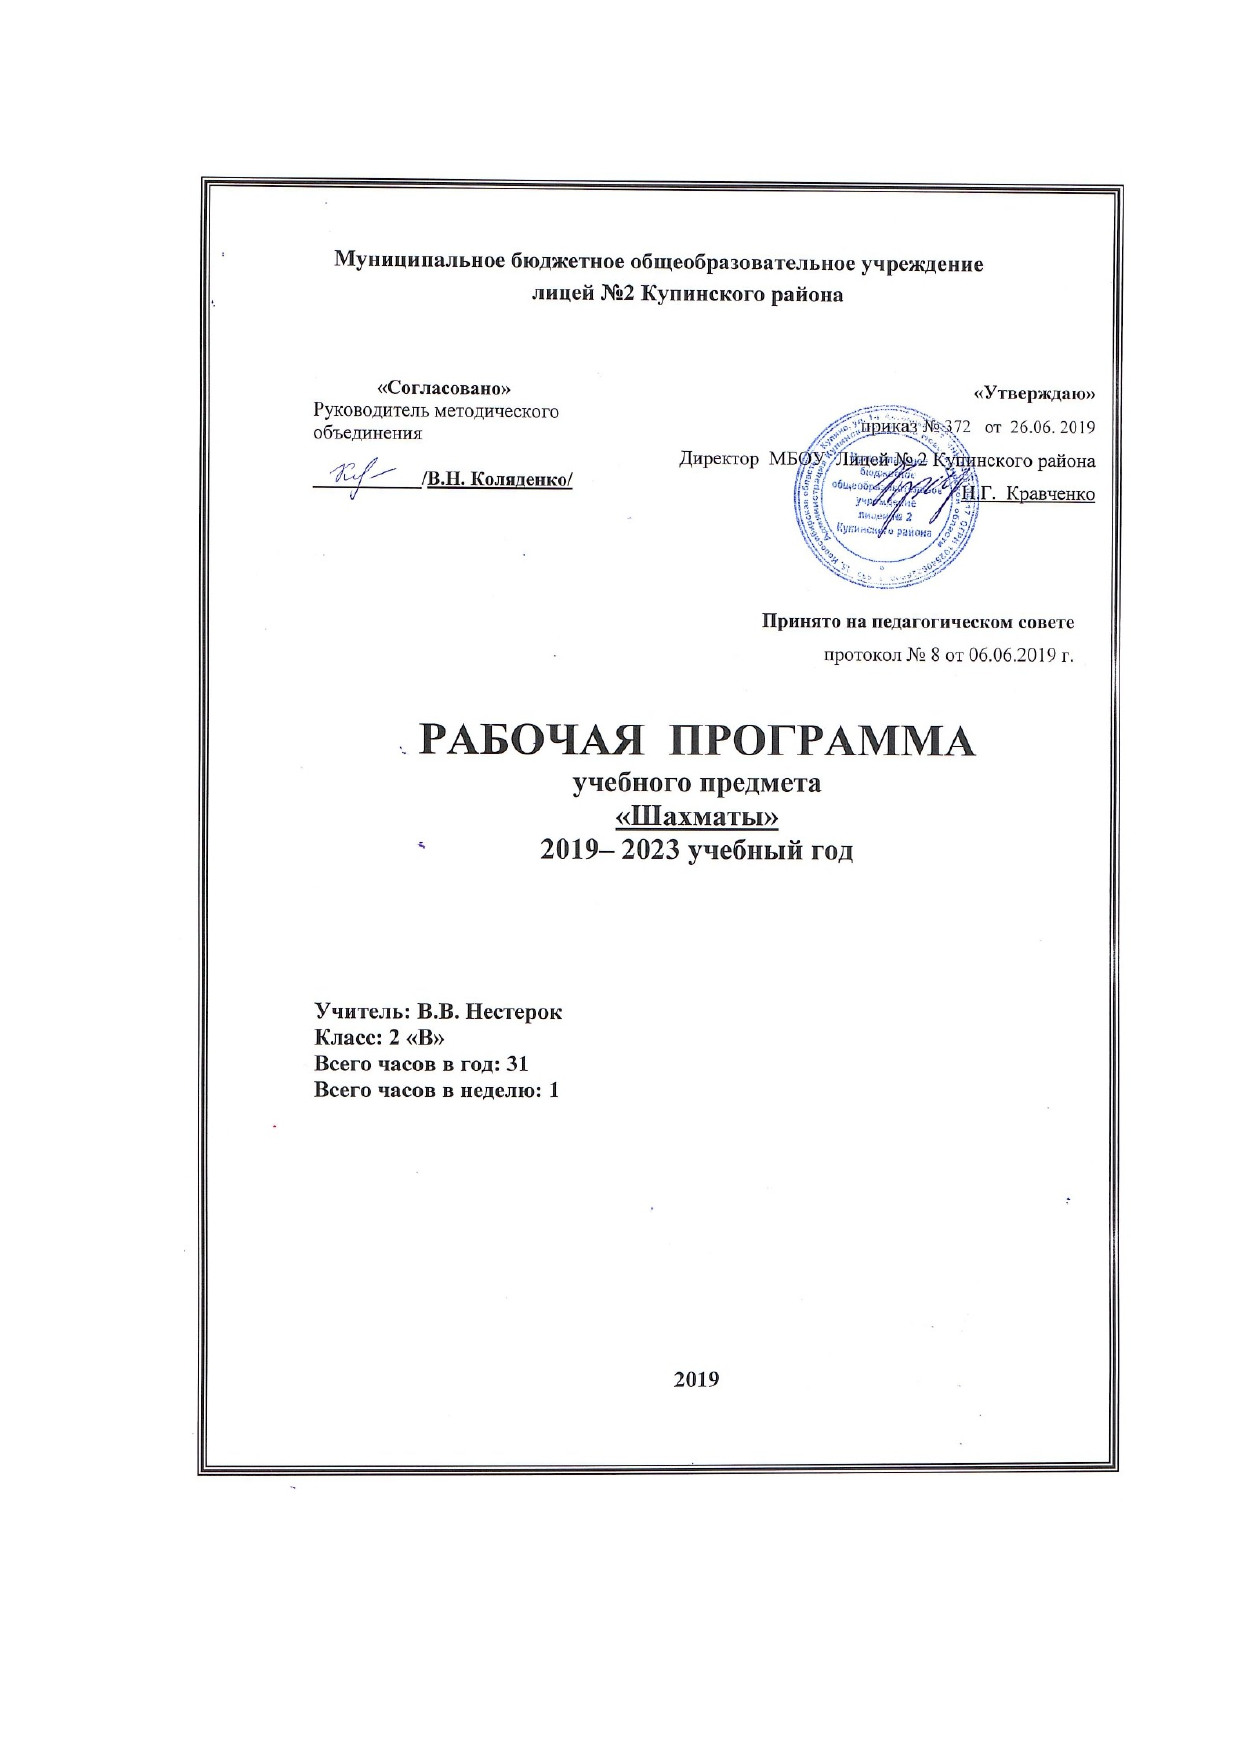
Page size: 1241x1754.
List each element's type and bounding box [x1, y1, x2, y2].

picture [177, 159, 1152, 1538]
